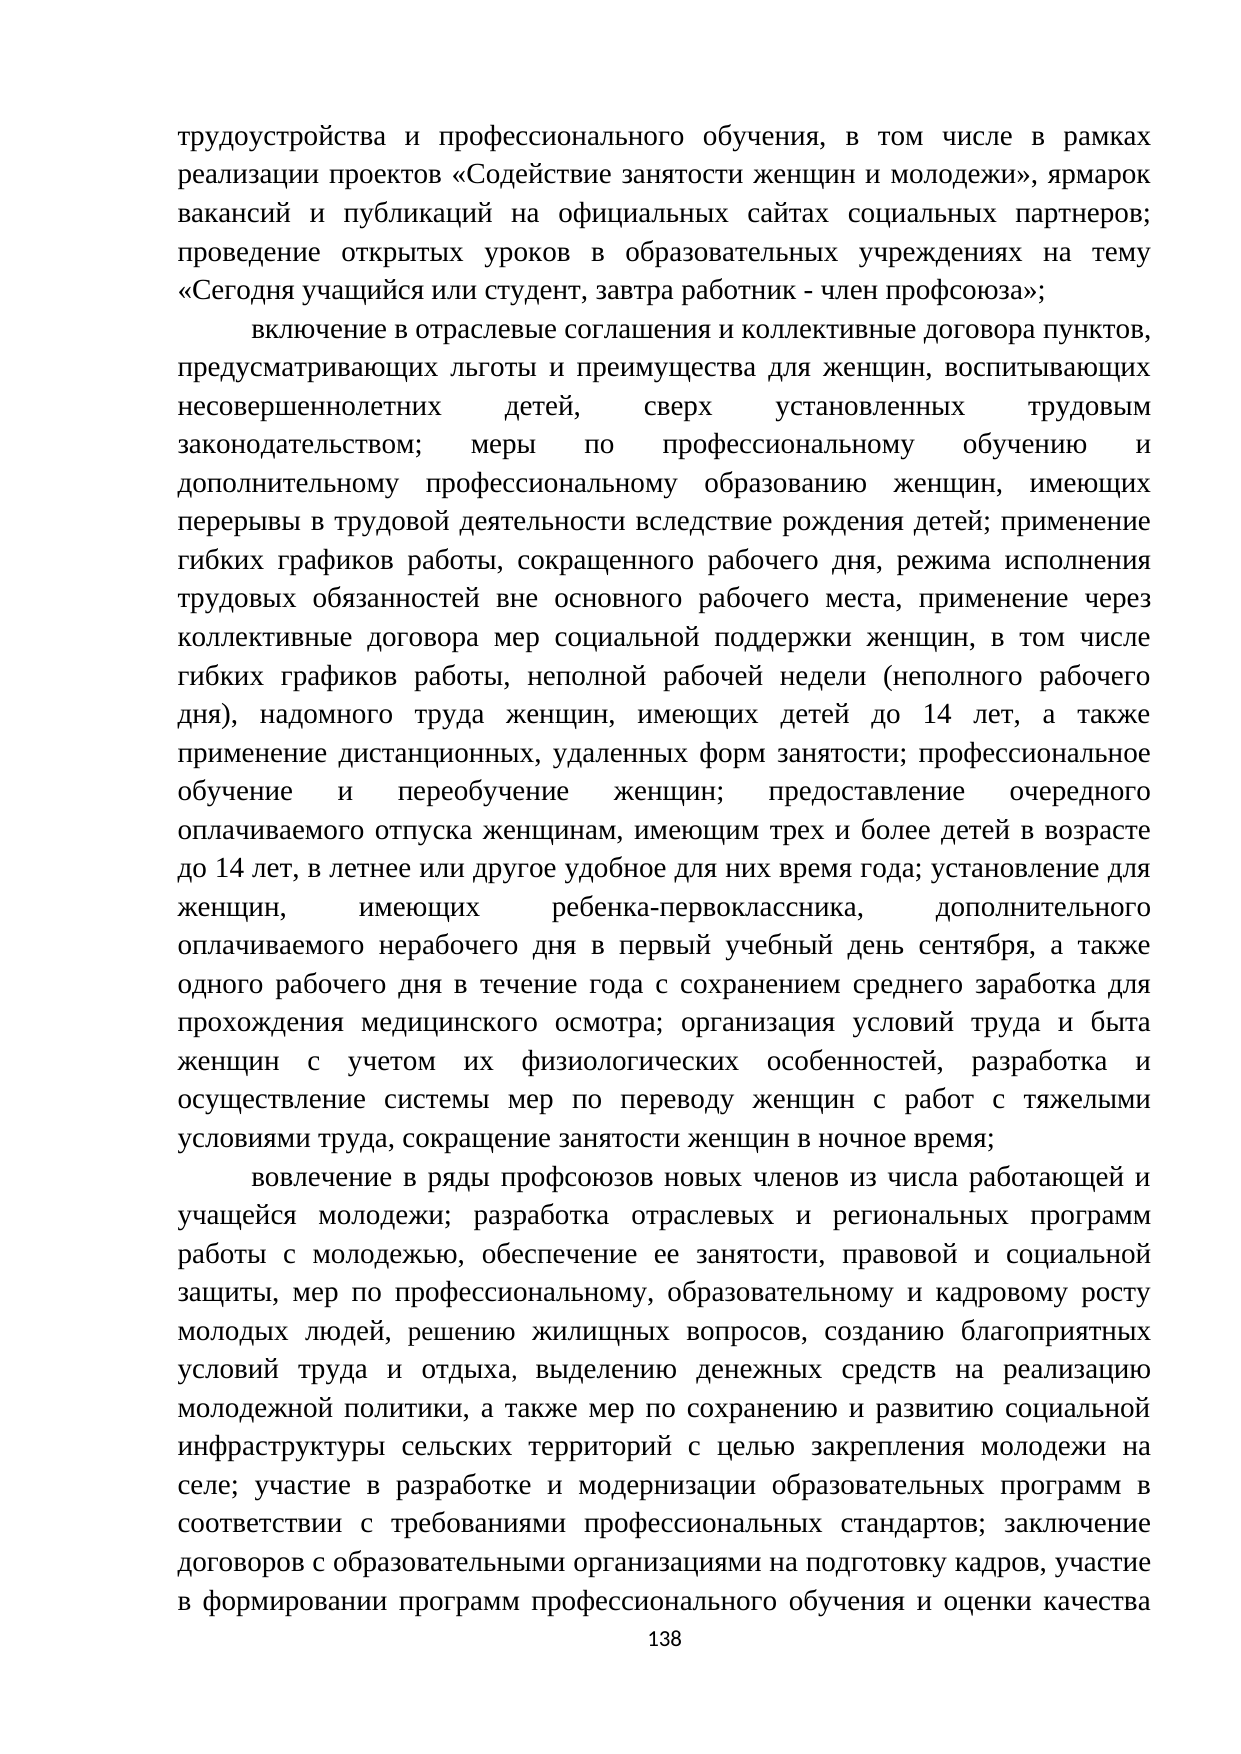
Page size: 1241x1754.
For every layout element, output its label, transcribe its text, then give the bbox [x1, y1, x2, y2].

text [177, 1159, 1152, 1616]
text включение в отраслевые соглашения и коллективные договора пунктов, предусматривающих льготы и преимущества для женщин, воспитывающих несовершеннолетних детей, сверх установленных трудовым законодательством; меры по профессиональному обучению и дополнительному профессиональному образованию женщин, имеющих перерывы в трудовой деятельности вследствие рождения детей; применение гибких графиков работы, сокращенного рабочего дня, режима исполнения трудовых обязанностей вне основного рабочего места, применение через коллективные договора мер социальной поддержки женщин, в том числе гибких графиков работы, неполной рабочей недели (неполного рабочего дня), надомного труда женщин, имеющих детей до 14 лет, а также применение дистанционных, удаленных форм занятости; профессиональное обучение и переобучение женщин; предоставление очередного оплачиваемого отпуска женщинам, имеющим трех и более детей в возрасте до 14 лет, в летнее или другое удобное для них время года; установление для женщин, имеющих ребенка-первоклассника, дополнительного оплачиваемого нерабочего дня в первый учебный день сентября, а также одного рабочего дня в течение года с сохранением среднего заработка для прохождения медицинского осмотра; организация условий труда и быта женщин с учетом их физиологических особенностей, разработка и осуществление системы мер по переводу женщин с работ с тяжелыми условиями труда, сокращение занятости женщин в ночное время; [177, 311, 1152, 1154]
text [177, 229, 1152, 306]
